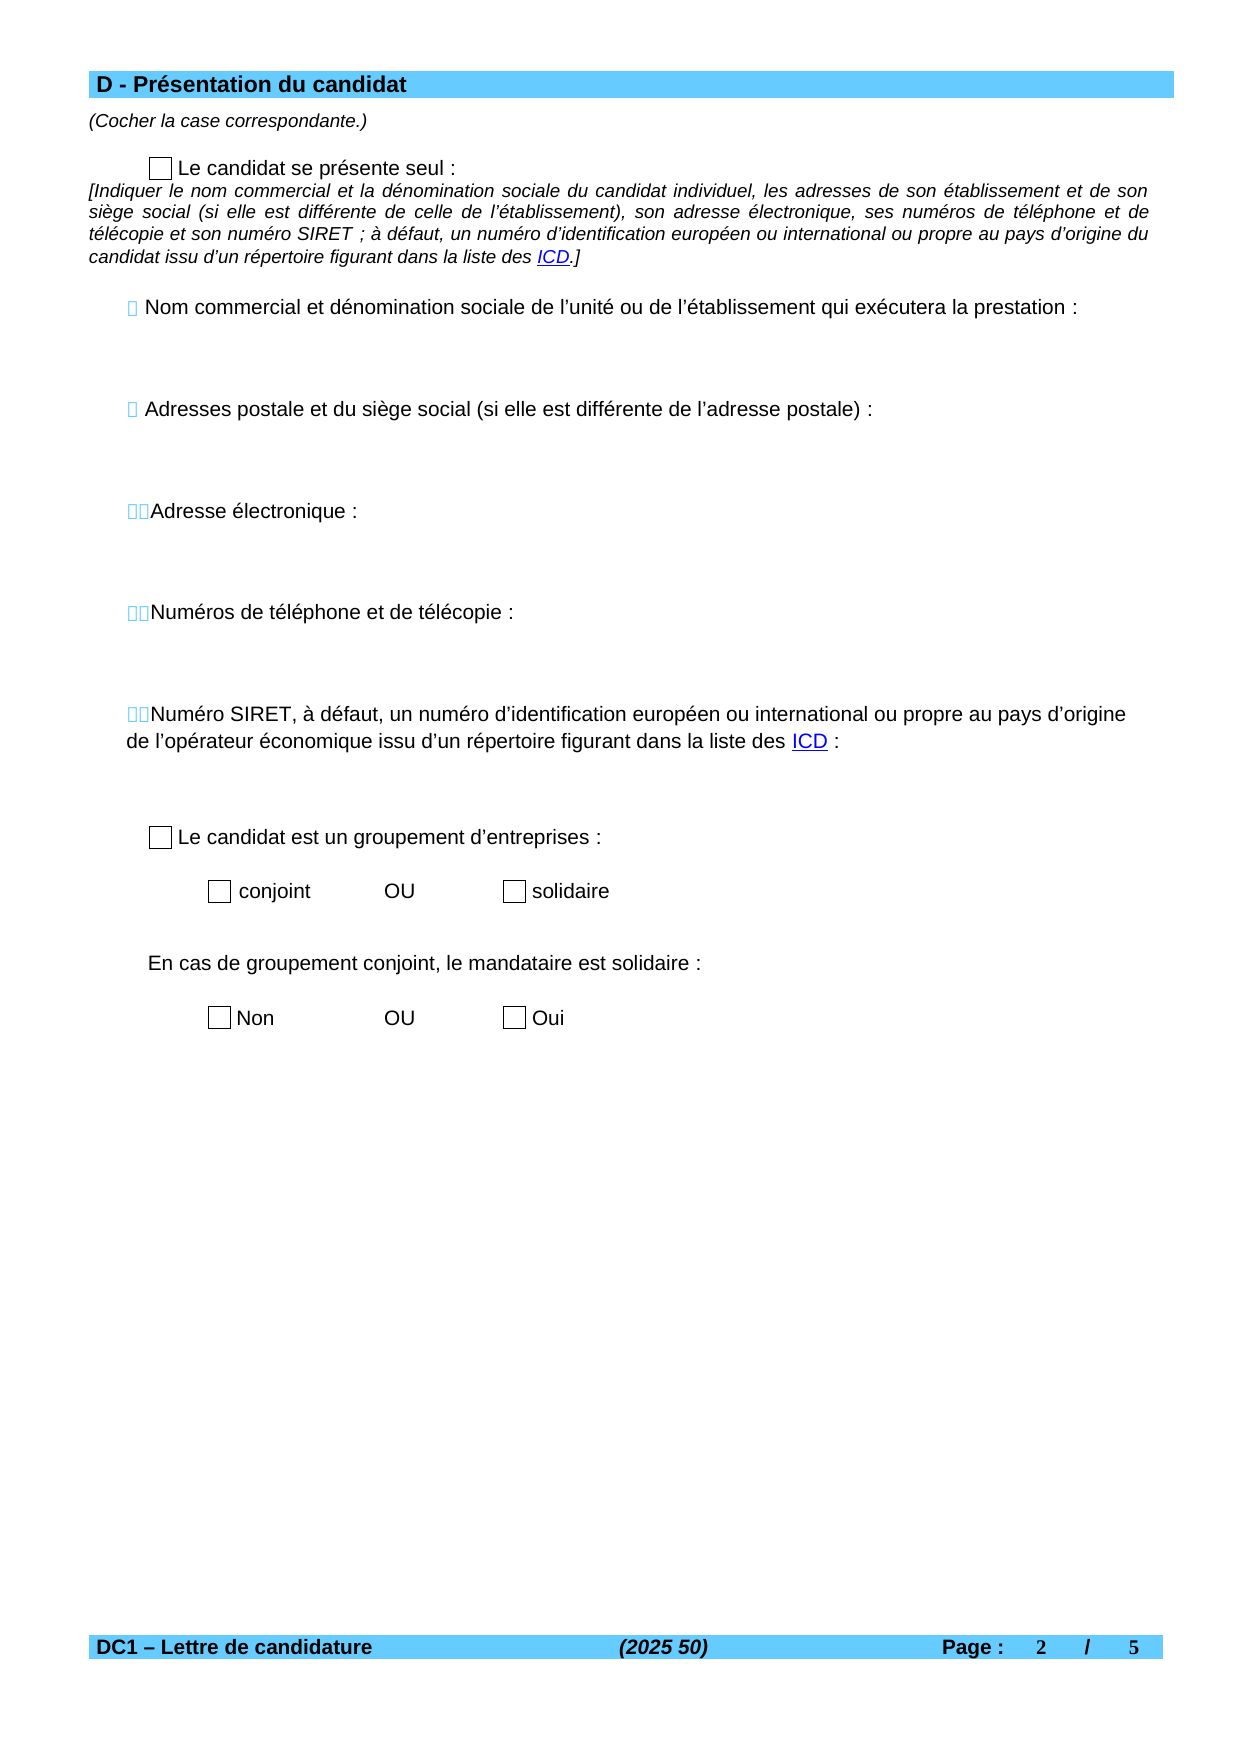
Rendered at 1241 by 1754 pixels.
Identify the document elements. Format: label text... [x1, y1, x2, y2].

text Adresse électronique : [126, 496, 1152, 526]
text Numéros de téléphone et de télécopie : [126, 597, 1152, 627]
text conjoint OU solidaire [148, 879, 1152, 903]
text [Indiquer le nom commercial et la dénomination sociale du candidat individuel, les adresses de son établissement et de son siège social (si elle est différente de celle de l’établissement), son adresse électronique, ses numéros de téléphone et de télécopie et son numéro SIRET ; à défaut, un numéro d’identification européen ou international ou propre au pays d’origine du candidat issu d’un répertoire figurant dans la liste des ICD.] [89, 180, 1152, 268]
text  Adresses postale et du siège social (si elle est différente de l’adresse postale) : [126, 394, 1152, 424]
text (Cocher la case correspondante.) [89, 110, 1152, 132]
text Le candidat est un groupement d’entreprises : [89, 825, 1152, 849]
text Le candidat se présente seul : [148, 156, 1152, 180]
text  Nom commercial et dénomination sociale de l’unité ou de l’établissement qui exécutera la prestation : [126, 292, 1152, 322]
table_header D - Présentation du candidat [89, 71, 1174, 98]
text En cas de groupement conjoint, le mandataire est solidaire : [89, 951, 1152, 975]
text Numéro SIRET, à défaut, un numéro d’identification européen ou international ou propre au pays d’origine de l’opérateur économique issu d’un répertoire figurant dans la liste des ICD : [126, 699, 1152, 753]
text Non OU Oui [148, 1005, 1152, 1029]
